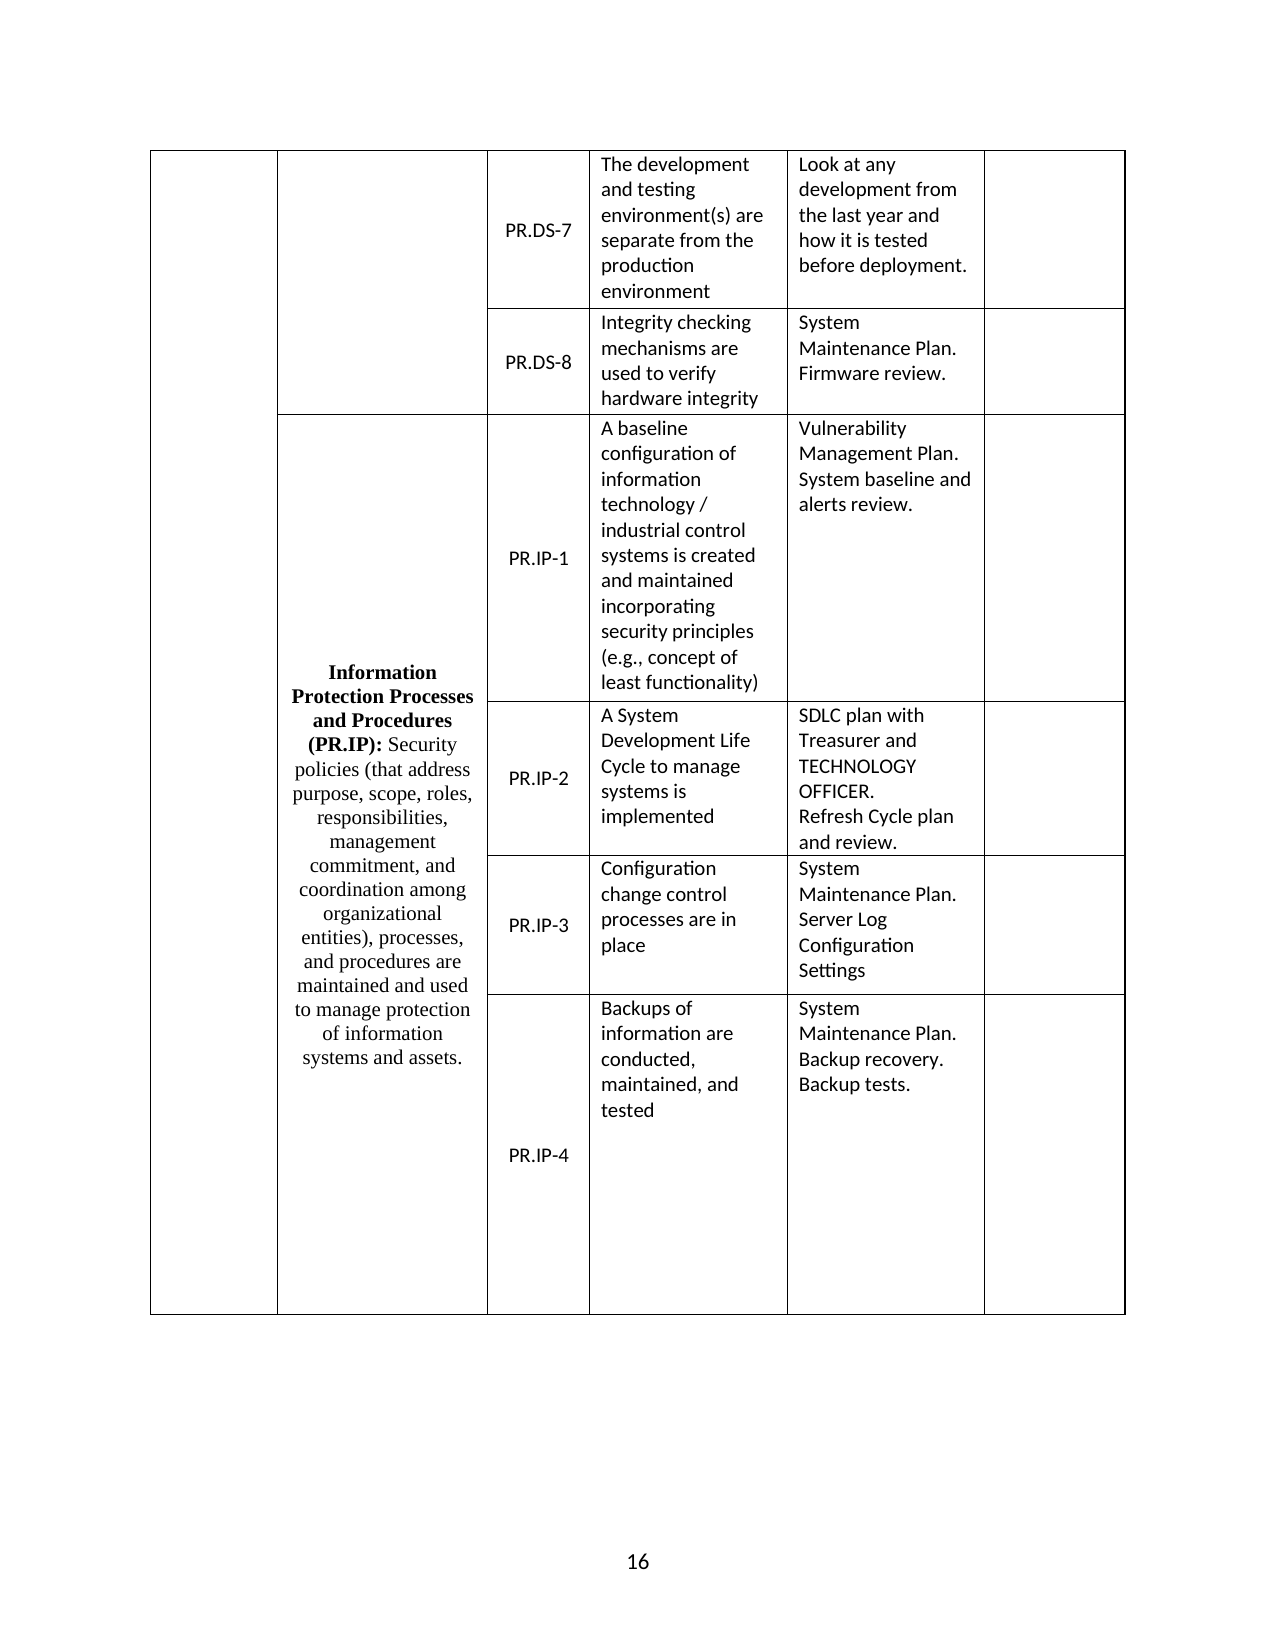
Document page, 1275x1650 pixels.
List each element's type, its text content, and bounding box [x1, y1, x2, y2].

table_cell [985, 151, 1124, 308]
table_cell A baseline configuration of information technology / industrial control systems is created and maintained incorporating security principles (e.g., concept of least functionality) [590, 415, 787, 701]
table_cell [985, 309, 1124, 414]
table_cell PR.DS-7 [488, 151, 589, 308]
table_cell Vulnerability Management Plan. System baseline and alerts review. [788, 415, 984, 701]
table_cell [985, 702, 1124, 854]
table_cell PR.IP-4 [488, 995, 589, 1314]
table_cell PR.IP-3 [488, 856, 589, 994]
table_cell Backups of information are conducted, maintained, and tested [590, 995, 787, 1314]
table_cell System Maintenance Plan. Server Log Configuration Settings [788, 856, 984, 994]
table_cell System Maintenance Plan. Backup recovery. Backup tests. [788, 995, 984, 1314]
table_cell PR.IP-1 [488, 415, 589, 701]
table_cell PR.IP-2 [488, 702, 589, 854]
table_cell A System Development Life Cycle to manage systems is implemented [590, 702, 787, 854]
table_cell Information Protection Processes and Procedures (PR.IP): Security policies (that address purpose, scope, roles, responsibilities, management commitment, and coordination among organizational entities), processes, and procedures are maintained and used to manage protection of information systems and assets. [278, 415, 487, 1314]
table_cell System Maintenance Plan. Firmware review. [788, 309, 984, 414]
table_cell [985, 856, 1124, 994]
table_cell The development and testing environment(s) are separate from the production environment [590, 151, 787, 308]
table_cell [985, 995, 1124, 1314]
table_cell SDLC plan with Treasurer and TECHNOLOGY OFFICER. Refresh Cycle plan and review. [788, 702, 984, 854]
table_cell Look at any development from the last year and how it is tested before deployment. [788, 151, 984, 308]
table_cell Configuration change control processes are in place [590, 856, 787, 994]
table_cell Integrity checking mechanisms are used to verify hardware integrity [590, 309, 787, 414]
table_cell PR.DS-8 [488, 309, 589, 414]
table_cell [985, 415, 1124, 701]
